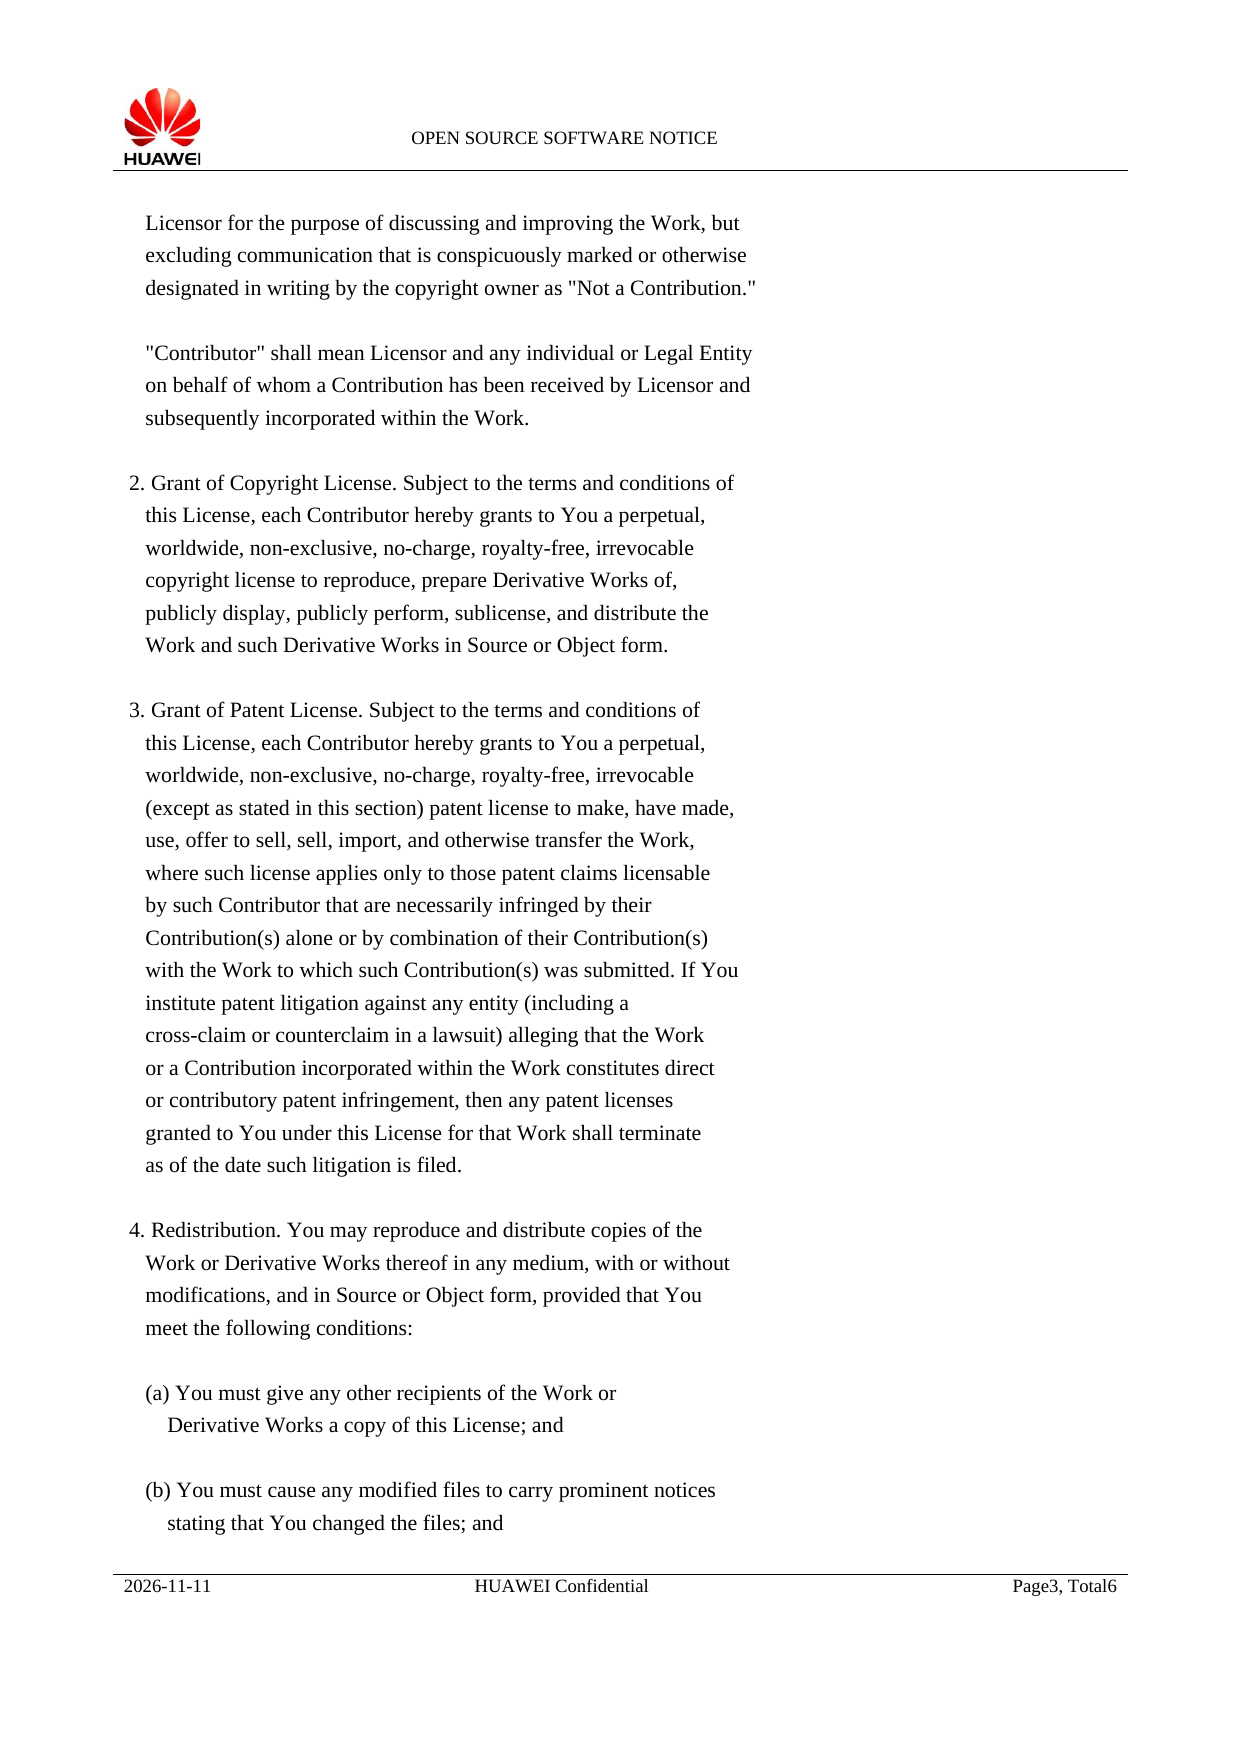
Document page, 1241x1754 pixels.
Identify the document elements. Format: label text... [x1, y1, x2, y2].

picture [124, 88, 201, 165]
